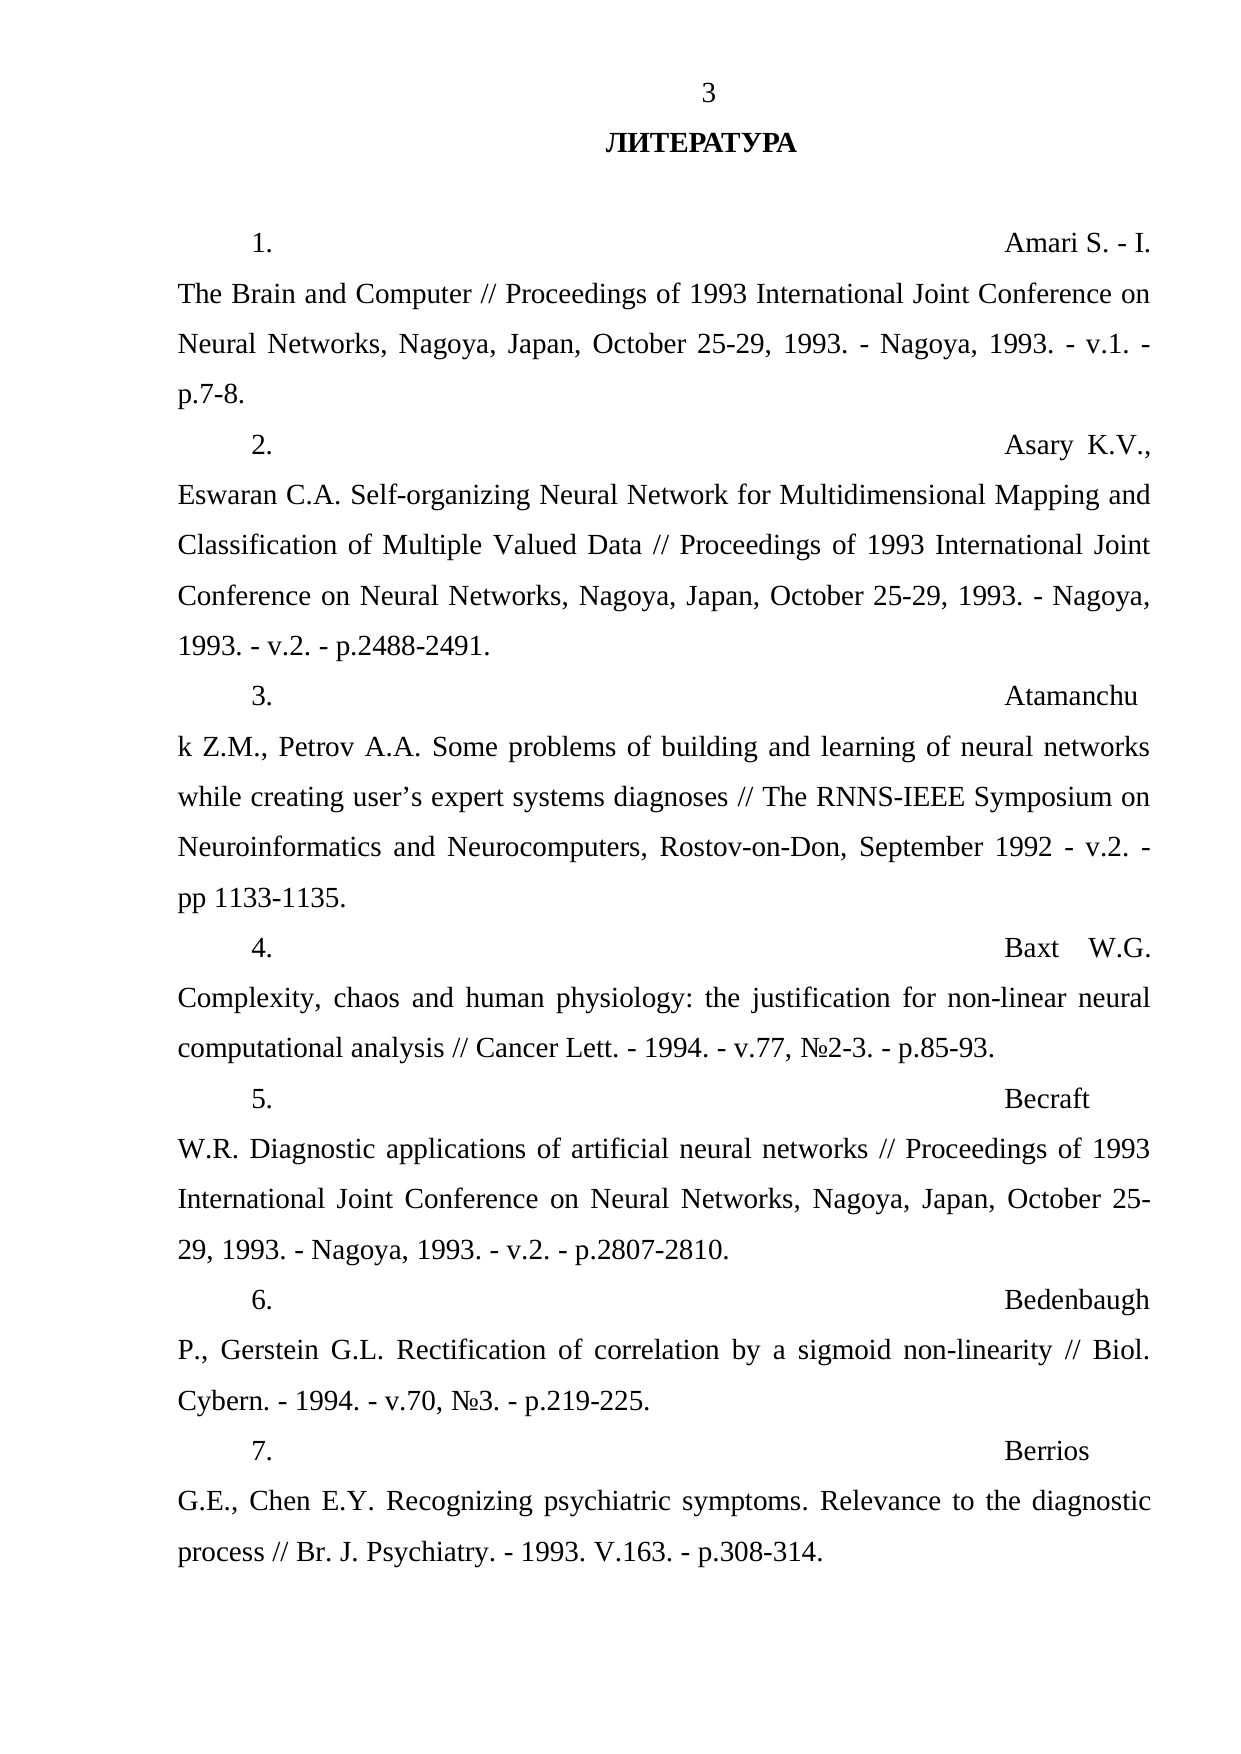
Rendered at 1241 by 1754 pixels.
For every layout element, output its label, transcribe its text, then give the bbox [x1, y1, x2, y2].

list Becraft W.R. Diagnostic applications of artificial neural networks // Proceedings of 1993 International Joint Conference on Neural Networks, Nagoya, Japan, October 25-29, 1993. - Nagoya, 1993. - v.2. - p.2807-2810. [177, 1081, 1152, 1266]
list Baxt W.G. Complexity, chaos and human physiology: the justification for non-linear neural computational analysis // Cancer Lett. - 1994. - v.77, №2-3. - p.85-93. [177, 930, 1152, 1064]
list Asary K.V., Eswaran C.A. Self-organizing Neural Network for Multidimensional Mapping and Classification of Multiple Valued Data // Proceedings of 1993 International Joint Conference on Neural Networks, Nagoya, Japan, October 25-29, 1993. - Nagoya, 1993. - v.2. - p.2488-2491. [177, 427, 1152, 662]
list Berrios G.E., Chen E.Y. Recognizing psychiatric symptoms. Relevance to the diagnostic process // Br. J. Psychiatry. - 1993. V.163. - p.308-314. [177, 1433, 1152, 1567]
list Amari S. - I. The Brain and Computer // Proceedings of 1993 International Joint Conference on Neural Networks, Nagoya, Japan, October 25-29, 1993. - Nagoya, 1993. - v.1. - p.7-8. [177, 226, 1152, 410]
list Bedenbaugh P., Gerstein G.L. Rectification of correlation by a sigmoid non-linearity // Biol. Cybern. - 1994. - v.70, №3. - p.219-225. [177, 1282, 1152, 1417]
subtitle ЛИТЕРАТУРА [177, 125, 1152, 159]
list Atamanchuk Z.M., Petrov A.A. Some problems of building and learning of neural networks while creating user’s expert systems diagnoses // The RNNS-IEEE Symposium on Neuroinformatics and Neurocomputers, Rostov-on-Don, September 1992 - v.2. - pp 1133-1135. [177, 679, 1152, 913]
